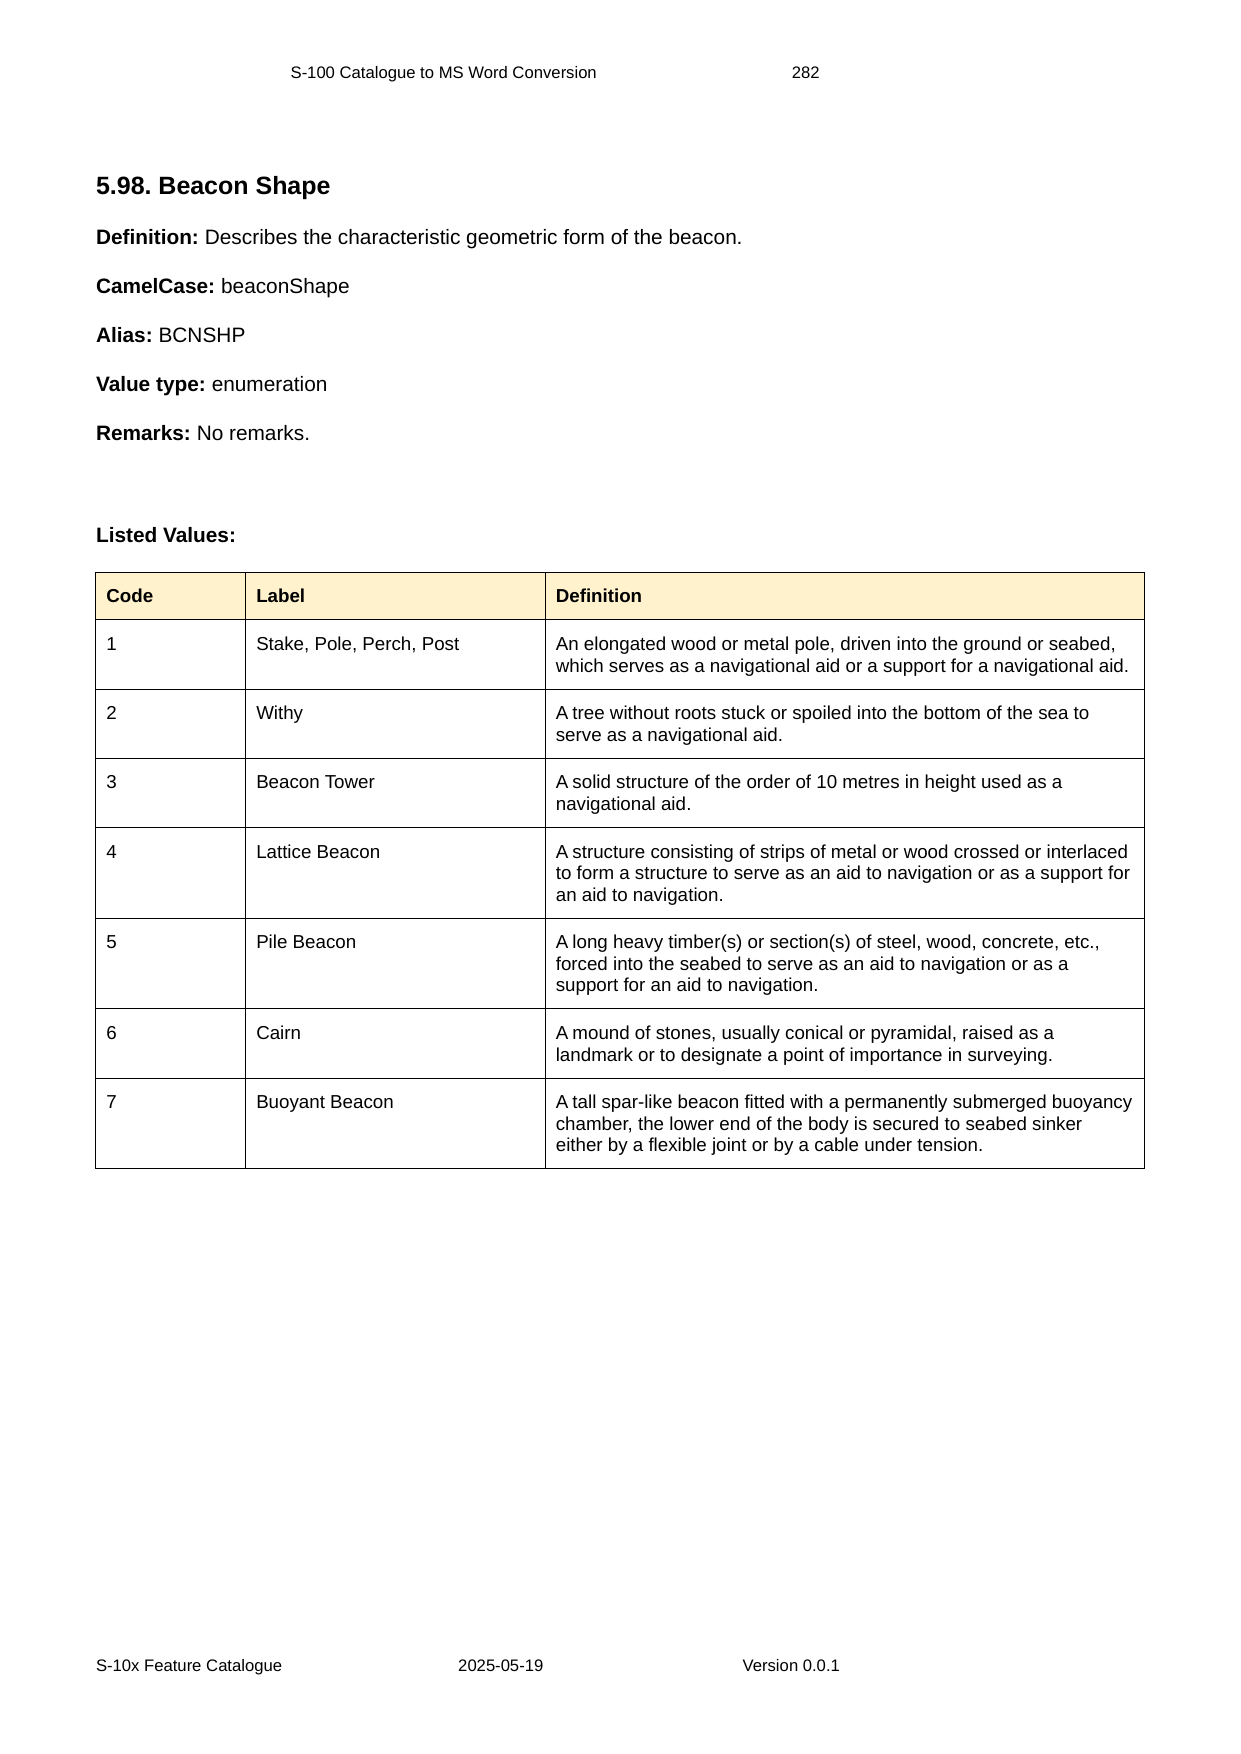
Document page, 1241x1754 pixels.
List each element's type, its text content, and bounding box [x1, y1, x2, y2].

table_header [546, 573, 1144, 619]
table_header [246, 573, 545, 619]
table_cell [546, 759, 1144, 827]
text Definition: Describes the characteristic geometric form of the beacon. [96, 224, 1144, 248]
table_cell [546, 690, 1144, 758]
text Alias: BCNSHP [96, 322, 1144, 346]
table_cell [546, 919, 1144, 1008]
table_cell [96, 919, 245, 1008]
text CamelCase: beaconShape [96, 273, 1144, 297]
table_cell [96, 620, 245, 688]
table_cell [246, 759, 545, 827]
text Remarks: No remarks. [96, 420, 1144, 444]
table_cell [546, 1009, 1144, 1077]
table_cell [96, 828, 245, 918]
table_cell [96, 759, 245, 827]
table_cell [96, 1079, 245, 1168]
text Listed Values: [96, 523, 1144, 547]
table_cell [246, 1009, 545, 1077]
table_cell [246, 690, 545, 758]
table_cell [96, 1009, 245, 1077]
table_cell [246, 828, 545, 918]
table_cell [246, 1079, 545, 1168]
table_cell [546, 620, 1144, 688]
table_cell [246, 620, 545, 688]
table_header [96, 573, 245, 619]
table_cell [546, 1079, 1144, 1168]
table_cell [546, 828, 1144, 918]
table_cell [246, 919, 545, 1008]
text Value type: enumeration [96, 371, 1144, 395]
text 5.98. Beacon Shape [96, 171, 1144, 199]
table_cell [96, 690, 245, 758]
